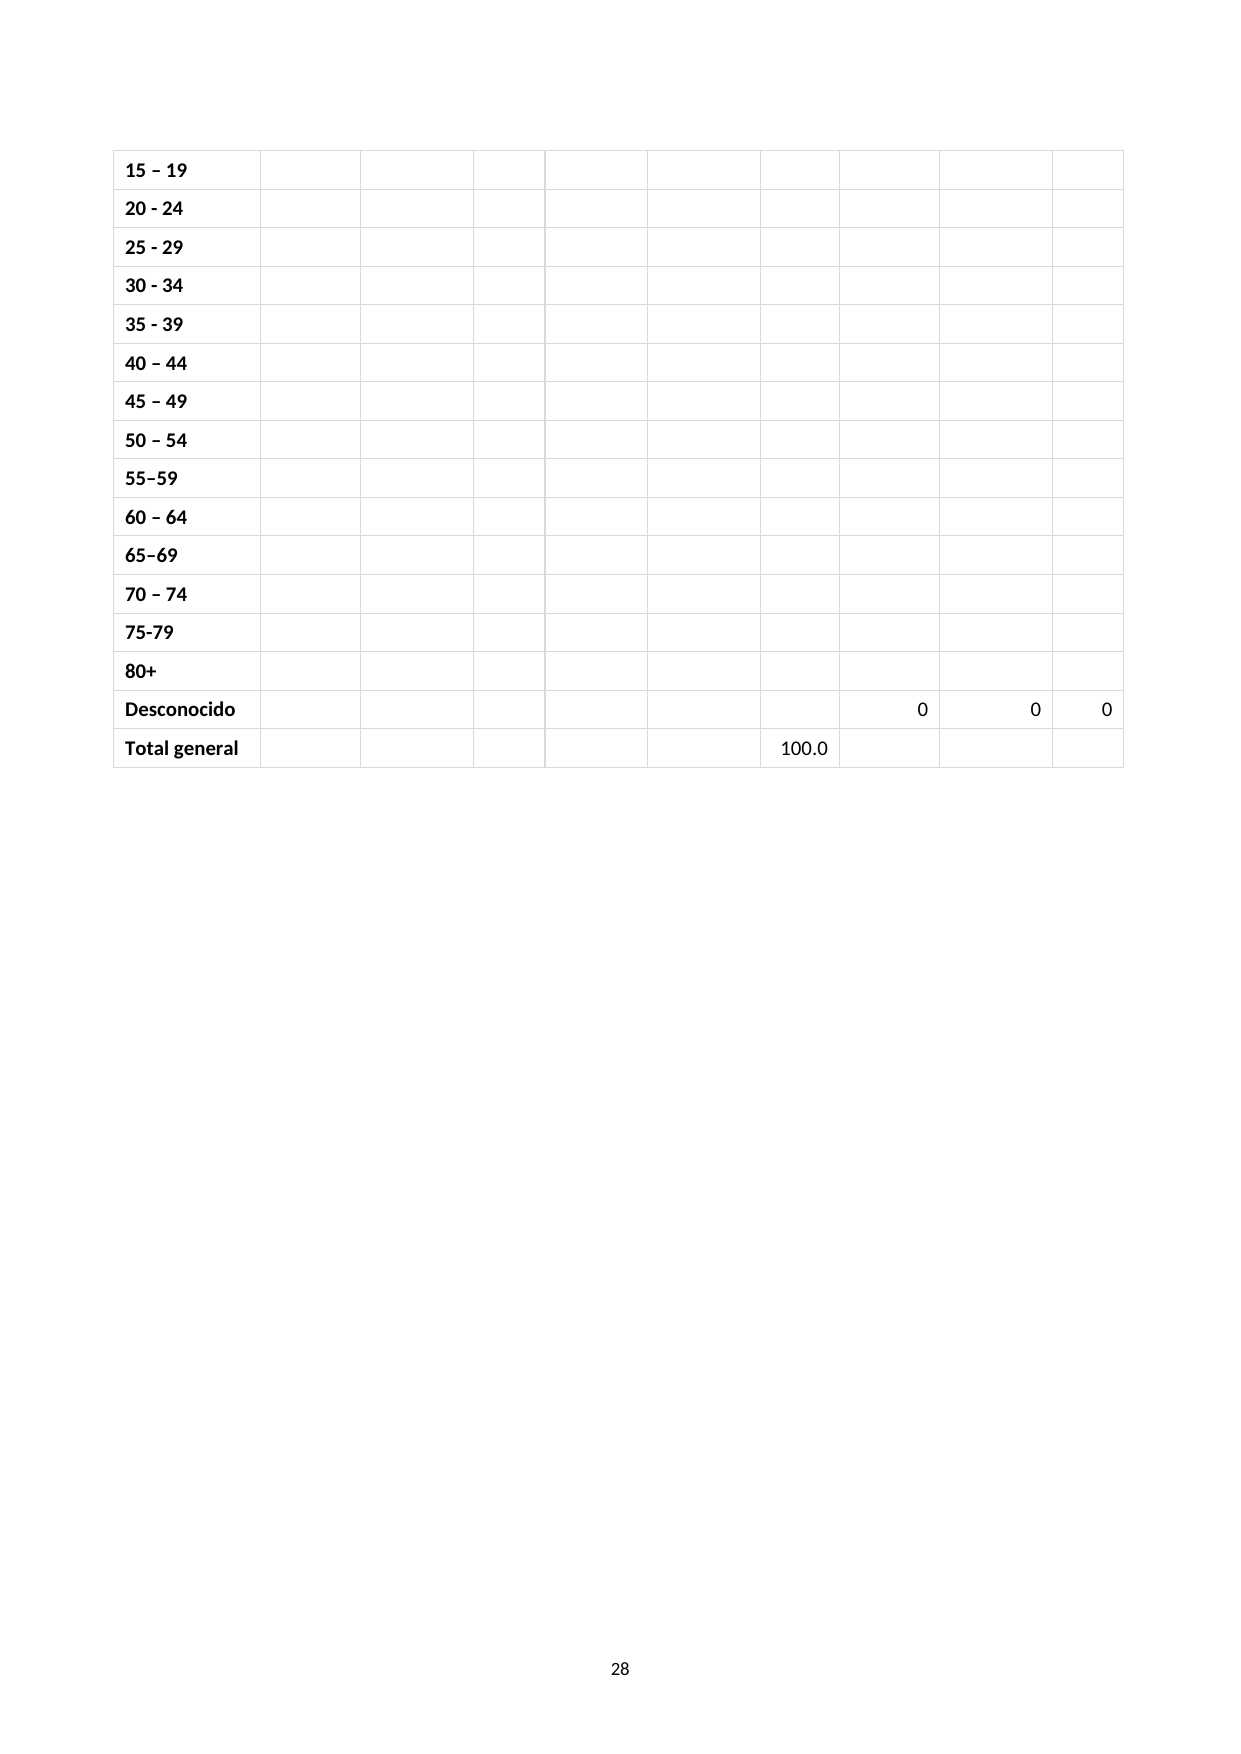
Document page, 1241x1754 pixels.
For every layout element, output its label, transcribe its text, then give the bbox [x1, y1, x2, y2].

table_cell [940, 228, 1052, 266]
table_cell [474, 729, 544, 767]
table_cell [648, 421, 760, 458]
table_cell [648, 691, 760, 728]
table_cell [474, 151, 544, 188]
table_cell [648, 575, 760, 612]
table_cell [840, 498, 939, 535]
table_cell [761, 691, 839, 728]
table_cell [940, 498, 1052, 535]
table_cell [761, 652, 839, 689]
table_cell 65–69 [114, 536, 260, 574]
table_cell [940, 382, 1052, 420]
table_cell [940, 305, 1052, 343]
table_cell 25 - 29 [114, 228, 260, 266]
table_cell [1053, 151, 1123, 188]
table_cell [940, 614, 1052, 651]
table_cell [361, 498, 473, 535]
table_cell 70 – 74 [114, 575, 260, 612]
table_cell [261, 344, 360, 381]
table_cell [474, 536, 544, 574]
table_cell [648, 151, 760, 188]
table_cell [761, 305, 839, 343]
table_cell [361, 421, 473, 458]
table_cell [1053, 421, 1123, 458]
table_cell [546, 190, 647, 227]
table_cell [1053, 305, 1123, 343]
table_cell [761, 421, 839, 458]
table_cell [361, 151, 473, 188]
table_cell 100.0 [761, 729, 839, 767]
table_cell [261, 151, 360, 188]
table_cell 55–59 [114, 459, 260, 497]
table_cell [1053, 459, 1123, 497]
table_cell [474, 344, 544, 381]
table_cell [840, 459, 939, 497]
table_cell Total general [114, 729, 260, 767]
table_cell [261, 614, 360, 651]
table_cell [361, 459, 473, 497]
table_cell [361, 382, 473, 420]
table_cell [361, 614, 473, 651]
table_cell [1053, 575, 1123, 612]
table_cell [940, 536, 1052, 574]
table_cell [474, 614, 544, 651]
table_cell [648, 536, 760, 574]
table_cell [840, 575, 939, 612]
table_cell [761, 459, 839, 497]
table_cell [261, 459, 360, 497]
table_cell [840, 536, 939, 574]
table_cell [474, 228, 544, 266]
table_cell [1053, 652, 1123, 689]
table_cell [1053, 190, 1123, 227]
table_cell [474, 305, 544, 343]
table_cell [648, 459, 760, 497]
table_cell [261, 267, 360, 304]
table_cell [648, 382, 760, 420]
table_cell [361, 575, 473, 612]
table_cell [361, 536, 473, 574]
table_cell [1053, 536, 1123, 574]
table_cell [261, 536, 360, 574]
table_cell [761, 344, 839, 381]
table_cell [546, 498, 647, 535]
table_cell [261, 498, 360, 535]
table_cell [940, 344, 1052, 381]
table_cell [261, 729, 360, 767]
table_cell [940, 421, 1052, 458]
table_cell [940, 151, 1052, 188]
table_cell [546, 652, 647, 689]
table_cell [940, 459, 1052, 497]
table_cell [546, 459, 647, 497]
table_cell [1053, 228, 1123, 266]
table_cell [474, 498, 544, 535]
table_cell [474, 652, 544, 689]
table_cell [261, 421, 360, 458]
table_cell [546, 151, 647, 188]
table_cell [546, 382, 647, 420]
table_cell [940, 267, 1052, 304]
table_cell 80+ [114, 652, 260, 689]
table_cell [474, 691, 544, 728]
table_cell 50 – 54 [114, 421, 260, 458]
table_cell [761, 151, 839, 188]
table_cell [261, 228, 360, 266]
table_cell [546, 228, 647, 266]
table_cell 20 - 24 [114, 190, 260, 227]
table_cell [361, 228, 473, 266]
table_cell [546, 691, 647, 728]
table_cell [940, 575, 1052, 612]
table_cell [474, 190, 544, 227]
table_cell [840, 614, 939, 651]
table_cell [840, 421, 939, 458]
table_cell [761, 575, 839, 612]
table_cell [361, 729, 473, 767]
table_cell [648, 228, 760, 266]
table_cell [546, 305, 647, 343]
table_cell [361, 267, 473, 304]
table_cell 45 – 49 [114, 382, 260, 420]
table_cell [261, 382, 360, 420]
table_cell [840, 652, 939, 689]
table_cell [261, 305, 360, 343]
table_cell [840, 382, 939, 420]
table_cell [648, 652, 760, 689]
table_cell 0 [840, 691, 939, 728]
table_cell 40 – 44 [114, 344, 260, 381]
table_cell [648, 498, 760, 535]
table_cell [261, 652, 360, 689]
table_cell Desconocido [114, 691, 260, 728]
table_cell [840, 305, 939, 343]
table_cell [546, 267, 647, 304]
table_cell 15 – 19 [114, 151, 260, 188]
table_cell [761, 536, 839, 574]
table_cell [361, 344, 473, 381]
table_cell [648, 305, 760, 343]
table_cell [648, 344, 760, 381]
table_cell [1053, 614, 1123, 651]
table_cell [761, 267, 839, 304]
table_cell [474, 575, 544, 612]
table_cell [261, 691, 360, 728]
table_cell [940, 652, 1052, 689]
table_cell [546, 421, 647, 458]
table_cell [761, 190, 839, 227]
table_cell [361, 190, 473, 227]
table_cell [761, 228, 839, 266]
table_cell [474, 382, 544, 420]
table_cell [648, 267, 760, 304]
table_cell [261, 575, 360, 612]
table_cell [648, 729, 760, 767]
table_cell [840, 729, 939, 767]
table_cell [1053, 729, 1123, 767]
table_cell [940, 729, 1052, 767]
table_cell [1053, 498, 1123, 535]
table_cell [648, 614, 760, 651]
table_cell [546, 344, 647, 381]
table_cell 35 - 39 [114, 305, 260, 343]
table_cell [840, 267, 939, 304]
table_cell [546, 729, 647, 767]
table_cell [546, 575, 647, 612]
table_cell [474, 421, 544, 458]
table_cell [1053, 344, 1123, 381]
table_cell [474, 267, 544, 304]
table_cell [761, 614, 839, 651]
table_cell [1053, 267, 1123, 304]
table_cell [1053, 382, 1123, 420]
table_cell [840, 151, 939, 188]
table_cell [648, 190, 760, 227]
table_cell [361, 305, 473, 343]
table_cell 0 [1053, 691, 1123, 728]
table_cell [761, 498, 839, 535]
table_cell [840, 344, 939, 381]
table_cell [474, 459, 544, 497]
table_cell [940, 190, 1052, 227]
table_cell [361, 652, 473, 689]
table_cell 75-79 [114, 614, 260, 651]
table_cell [261, 190, 360, 227]
table_cell 0 [940, 691, 1052, 728]
table_cell [546, 614, 647, 651]
table_cell 60 – 64 [114, 498, 260, 535]
table_cell [761, 382, 839, 420]
table_cell [361, 691, 473, 728]
table_cell [840, 228, 939, 266]
table_cell [546, 536, 647, 574]
table_cell [840, 190, 939, 227]
table_cell 30 - 34 [114, 267, 260, 304]
